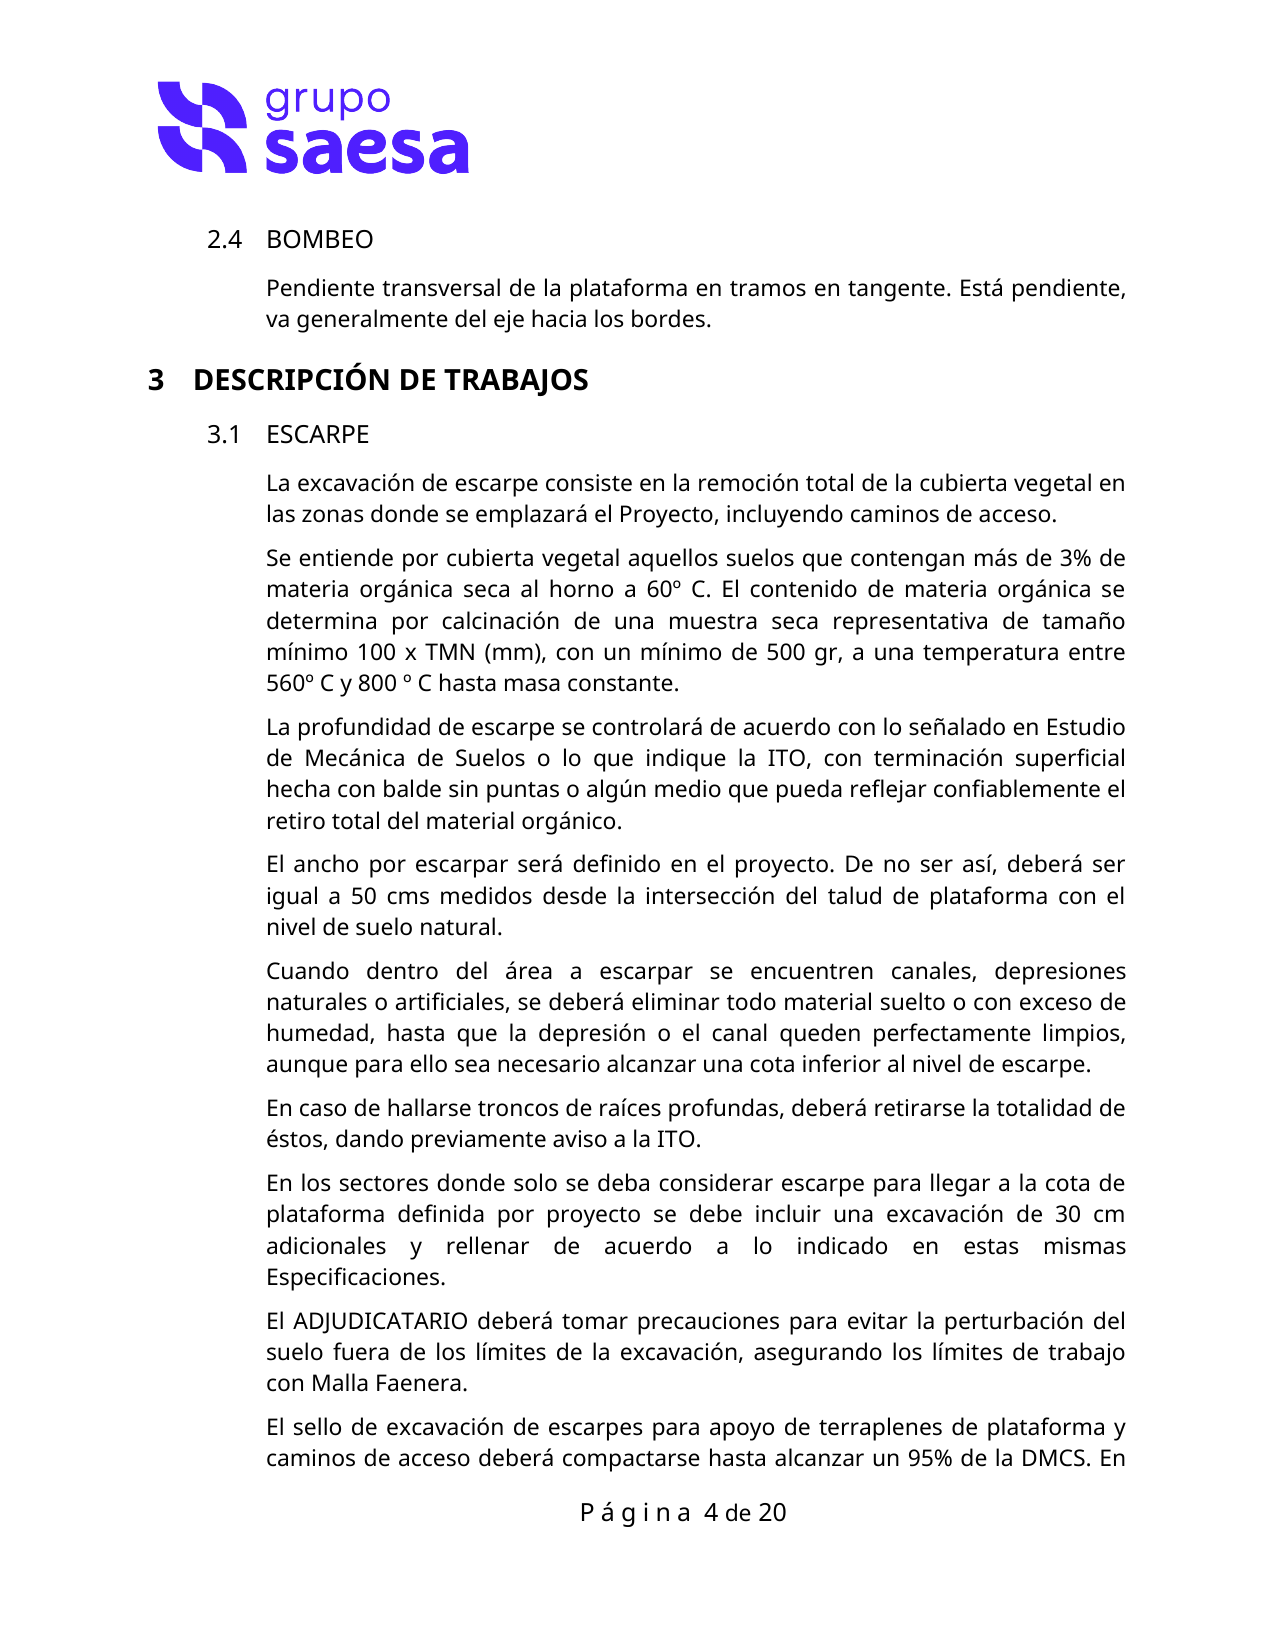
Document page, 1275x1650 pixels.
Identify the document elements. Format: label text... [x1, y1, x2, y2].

text El ancho por escarpar será definido en el proyecto. De no ser así, deberá ser igual a 50 cms medidos desde la intersección del talud de plataforma con el nivel de suelo natural. [266, 848, 1127, 942]
text La profundidad de escarpe se controlará de acuerdo con lo señalado en Estudio de Mecánica de Suelos o lo que indique la ITO, con terminación superficial hecha con balde sin puntas o algún medio que pueda reflejar confiablemente el retiro total del material orgánico. [266, 711, 1127, 836]
text En los sectores donde solo se deba considerar escarpe para llegar a la cota de plataforma definida por proyecto se debe incluir una excavación de 30 cm adicionales y rellenar de acuerdo a lo indicado en estas mismas Especificaciones. [266, 1167, 1127, 1292]
text Pendiente transversal de la plataforma en tramos en tangente. Está pendiente, va generalmente del eje hacia los bordes. [266, 272, 1127, 334]
subtitle ESCARPE [207, 416, 1127, 451]
text El ADJUDICATARIO deberá tomar precauciones para evitar la perturbación del suelo fuera de los límites de la excavación, asegurando los límites de trabajo con Malla Faenera. [266, 1304, 1127, 1398]
subtitle BOMBEO [207, 221, 1127, 256]
text En caso de hallarse troncos de raíces profundas, deberá retirarse la totalidad de éstos, dando previamente aviso a la ITO. [266, 1092, 1127, 1154]
picture [147, 73, 478, 177]
text Cuando dentro del área a escarpar se encuentren canales, depresiones naturales o artificiales, se deberá eliminar todo material suelto o con exceso de humedad, hasta que la depresión o el canal queden perfectamente limpios, aunque para ello sea necesario alcanzar una cota inferior al nivel de escarpe. [266, 954, 1127, 1079]
subtitle DESCRIPCIÓN DE TRABAJOS [148, 359, 1127, 399]
text Se entiende por cubierta vegetal aquellos suelos que contengan más de 3% de materia orgánica seca al horno a 60º C. El contenido de materia orgánica se determina por calcinación de una muestra seca representativa de tamaño mínimo 100 x TMN (mm), con un mínimo de 500 gr, a una temperatura entre 560º C y 800 º C hasta masa constante. [266, 542, 1127, 698]
text La excavación de escarpe consiste en la remoción total de la cubierta vegetal en las zonas donde se emplazará el Proyecto, incluyendo caminos de acceso. [266, 467, 1127, 529]
